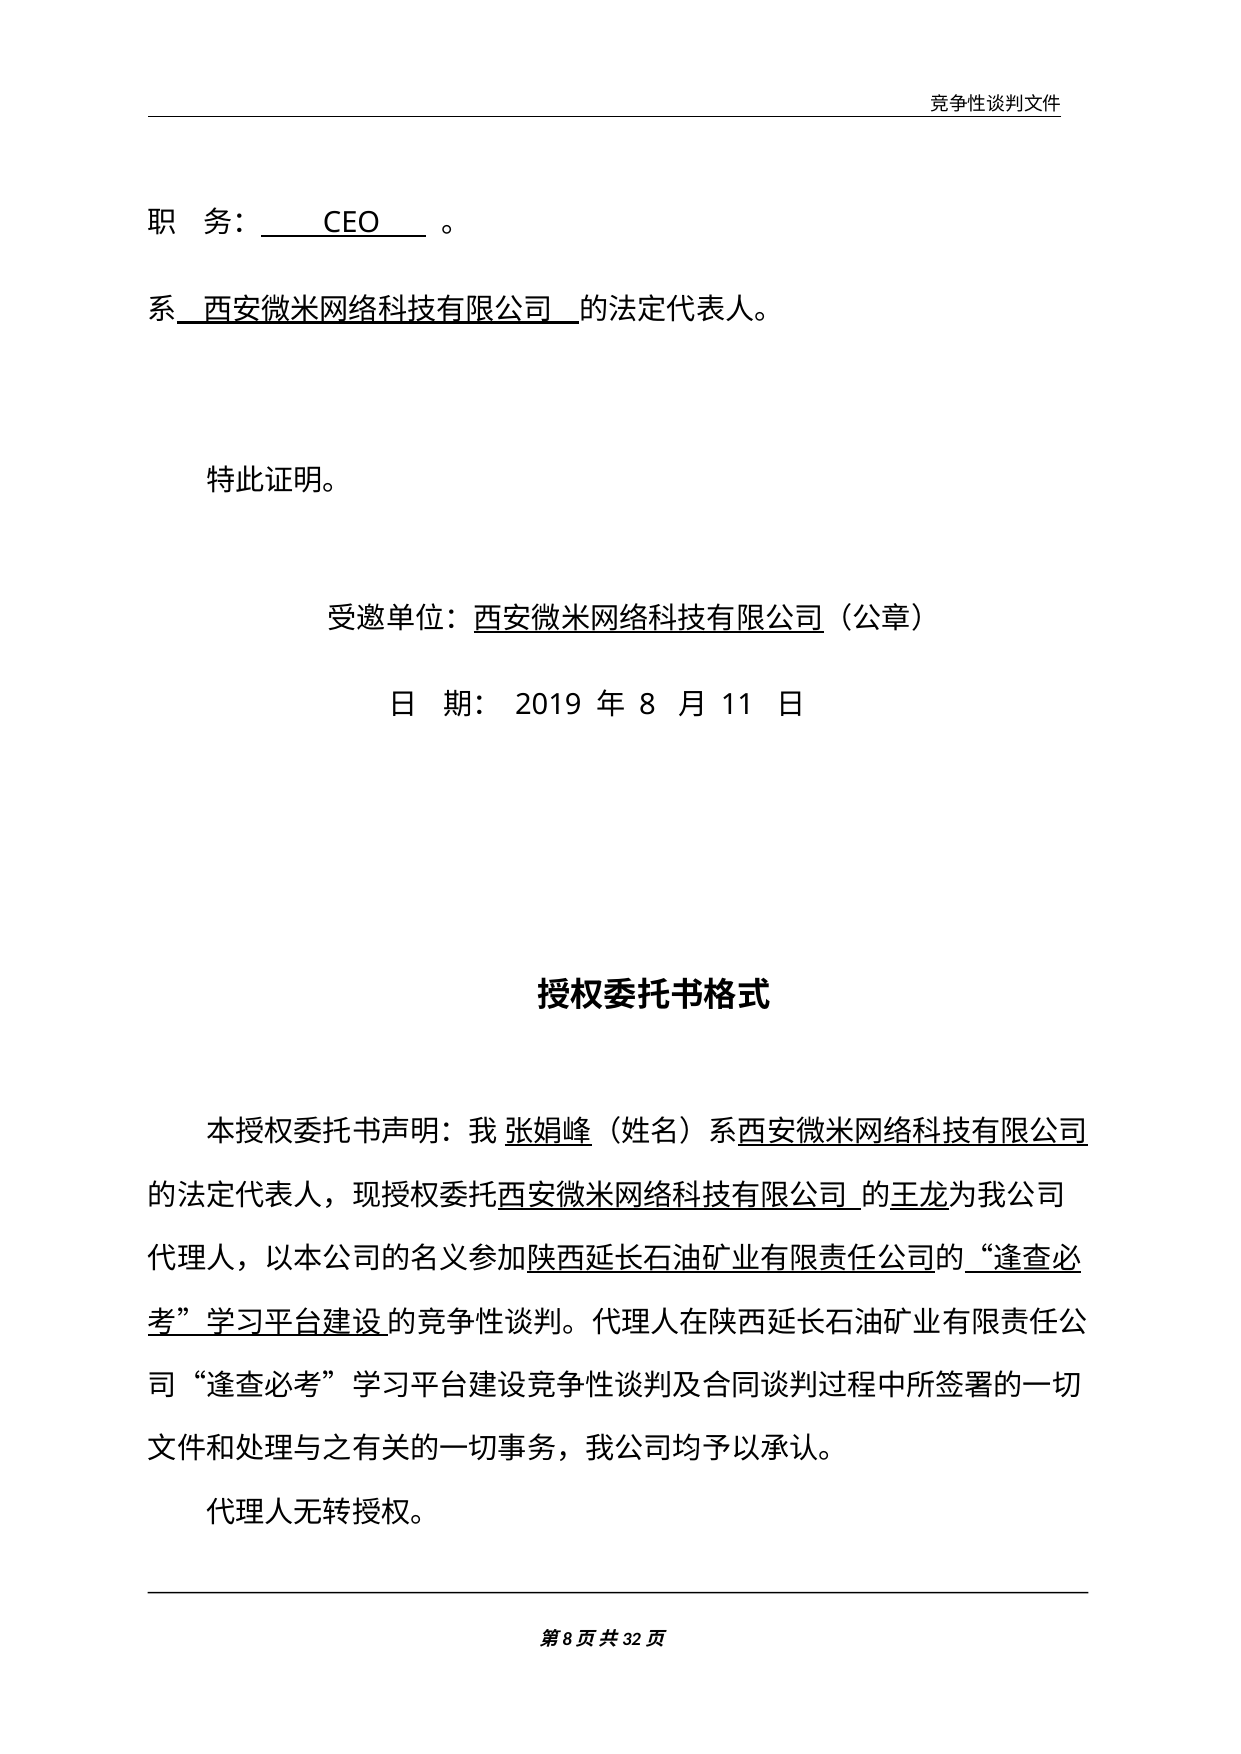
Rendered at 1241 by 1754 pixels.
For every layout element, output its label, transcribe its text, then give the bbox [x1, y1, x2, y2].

text 职 务： CEO 。 [148, 188, 1092, 253]
text 系 西安微米网络科技有限公司 的法定代表人。 [148, 274, 1092, 339]
text 日 期： 2019 年 8 月 11 日 [148, 669, 1092, 734]
text 本授权委托书声明：我 张娟峰（姓名）系西安微米网络科技有限公司 的法定代表人，现授权委托西安微米网络科技有限公司 的王龙为我公司代理人，以本公司的名义参加陕西延长石油矿业有限责任公司的“逢查必考”学习平台建设 的竞争性谈判。代理人在陕西延长石油矿业有限责任公司“逢查必考”学习平台建设竞争性谈判及合同谈判过程中所签署的一切文件和处理与之有关的一切事务，我公司均予以承认。 [148, 1108, 1092, 1467]
text 受邀单位：西安微米网络科技有限公司（公章） [148, 583, 1092, 648]
text 授权委托书格式 [148, 959, 1092, 1024]
text 代理人无转授权。 [148, 1488, 1092, 1531]
text 特此证明。 [148, 445, 1092, 510]
